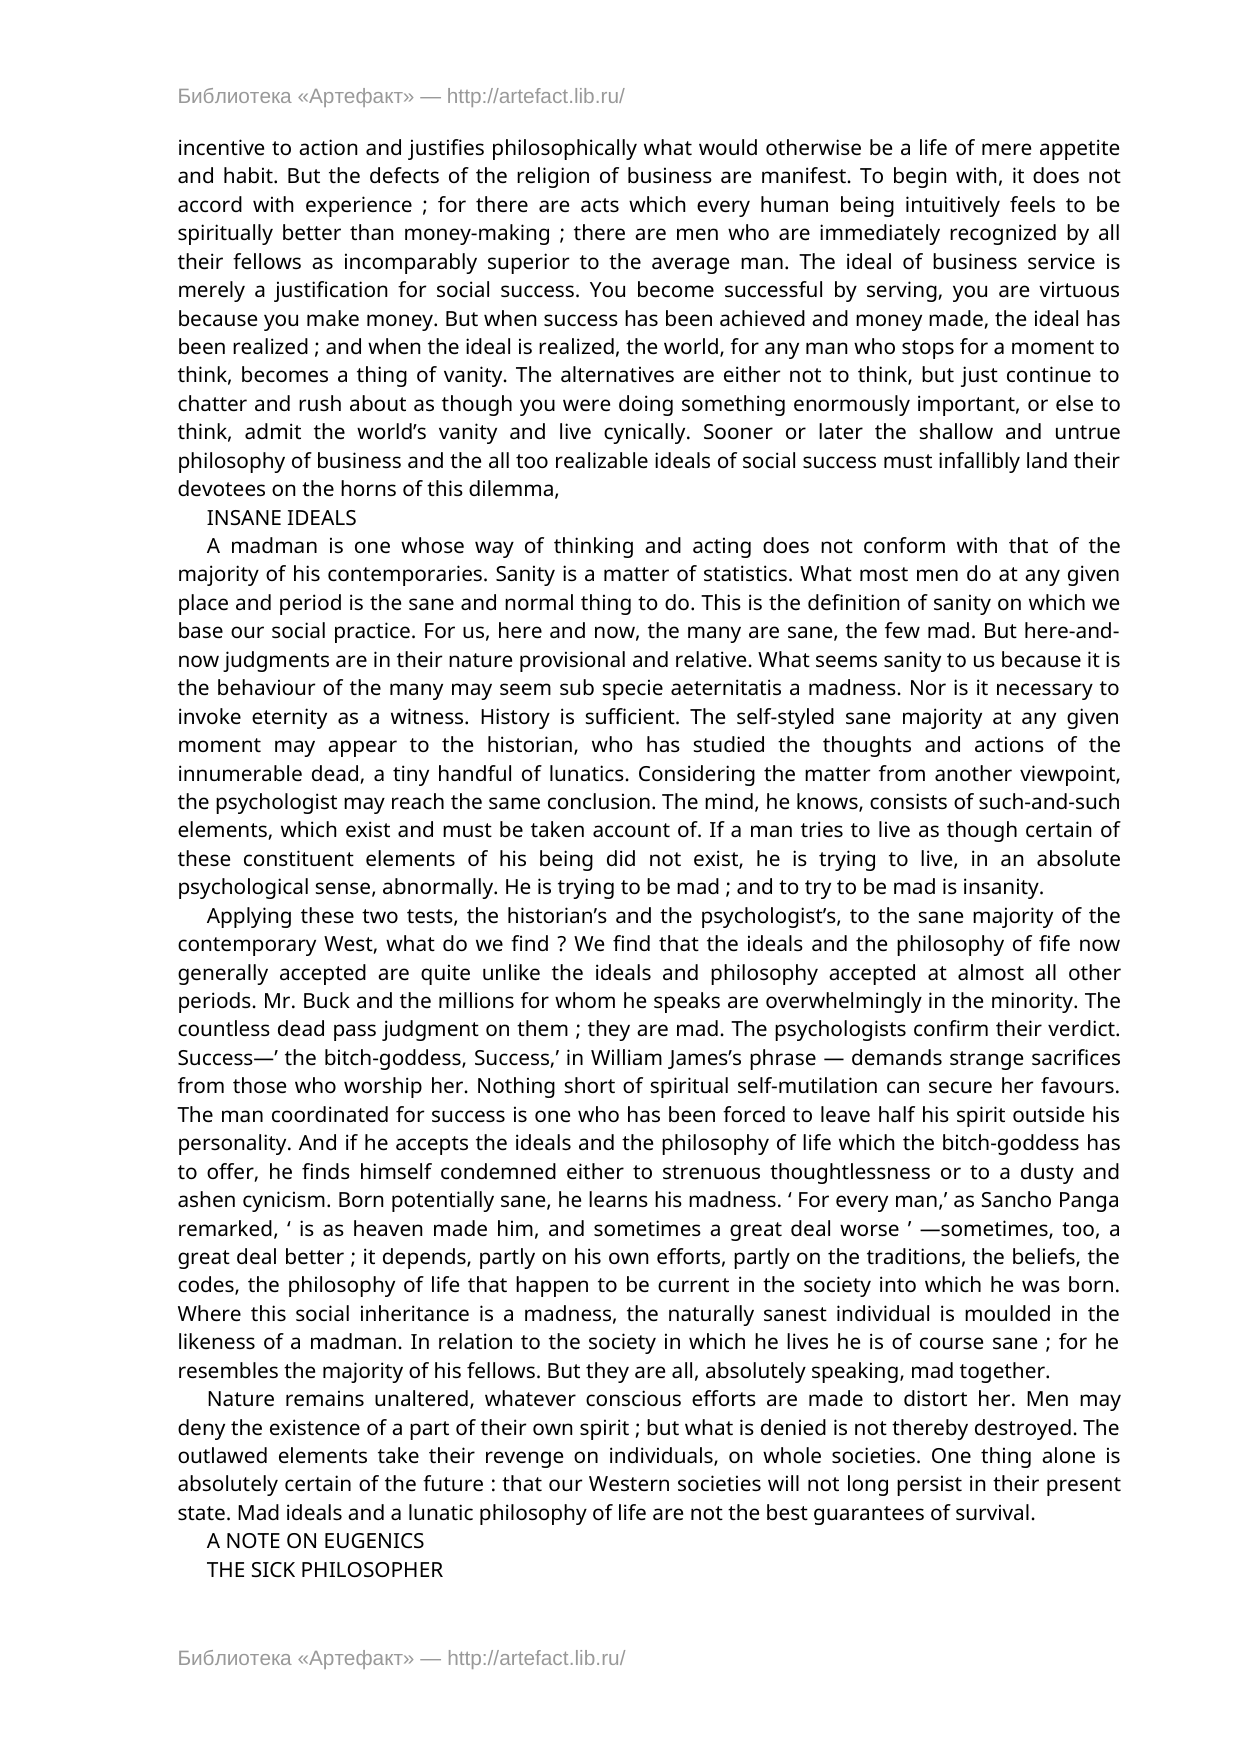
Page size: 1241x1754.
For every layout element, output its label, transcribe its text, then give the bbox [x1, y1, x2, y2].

subtitle INSANE IDEALS [177, 503, 1122, 531]
subtitle THE SICK PHILOSOPHER [177, 1555, 1122, 1583]
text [177, 133, 1122, 503]
text Applying these two tests, the historian’s and the psychologist’s, to the sane majority of the contemporary West, what do we find ? We find that the ideals and the philosophy of fife now generally accepted are quite unlike the ideals and philosophy accepted at almost all other periods. Mr. Buck and the millions for whom he speaks are overwhelmingly in the minority. The countless dead pass judgment on them ; they are mad. The psychologists confirm their verdict. Success—’ the bitch-goddess, Success,’ in William James’s phrase — demands strange sacrifices from those who worship her. Nothing short of spiritual self-mutilation can secure her favours. The man coordinated for success is one who has been forced to leave half his spirit outside his personality. And if he accepts the ideals and the philosophy of life which the bitch-goddess has to offer, he finds himself condemned either to strenuous thoughtlessness or to a dusty and ashen cynicism. Born potentially sane, he learns his madness. ‘ For every man,’ as Sancho Panga remarked, ‘ is as heaven made him, and sometimes a great deal worse ’ —sometimes, too, a great deal better ; it depends, partly on his own efforts, partly on the traditions, the beliefs, the codes, the philosophy of life that happen to be current in the society into which he was born. Where this social inheritance is a madness, the naturally sanest individual is moulded in the likeness of a madman. In relation to the society in which he lives he is of course sane ; for he resembles the majority of his fellows. But they are all, absolutely speaking, mad together. [177, 901, 1122, 1384]
subtitle A NOTE ON EUGENICS [177, 1526, 1122, 1555]
text Nature remains unaltered, whatever conscious efforts are made to distort her. Men may deny the existence of a part of their own spirit ; but what is denied is not thereby destroyed. The outlawed elements take their revenge on individuals, on whole societies. One thing alone is absolutely certain of the future : that our Western societies will not long persist in their present state. Mad ideals and a lunatic philosophy of life are not the best guarantees of survival. [177, 1384, 1122, 1526]
text A madman is one whose way of thinking and acting does not conform with that of the majority of his contemporaries. Sanity is a matter of statistics. What most men do at any given place and period is the sane and normal thing to do. This is the definition of sanity on which we base our social practice. For us, here and now, the many are sane, the few mad. But here-and-now judgments are in their nature provisional and relative. What seems sanity to us because it is the behaviour of the many may seem sub specie aeternitatis a madness. Nor is it necessary to invoke eternity as a witness. History is sufficient. The self-styled sane majority at any given moment may appear to the historian, who has studied the thoughts and actions of the innumerable dead, a tiny handful of lunatics. Considering the matter from another viewpoint, the psychologist may reach the same conclusion. The mind, he knows, consists of such-and-such elements, which exist and must be taken account of. If a man tries to live as though certain of these constituent elements of his being did not exist, he is trying to live, in an absolute psychological sense, abnormally. He is trying to be mad ; and to try to be mad is insanity. [177, 531, 1122, 901]
